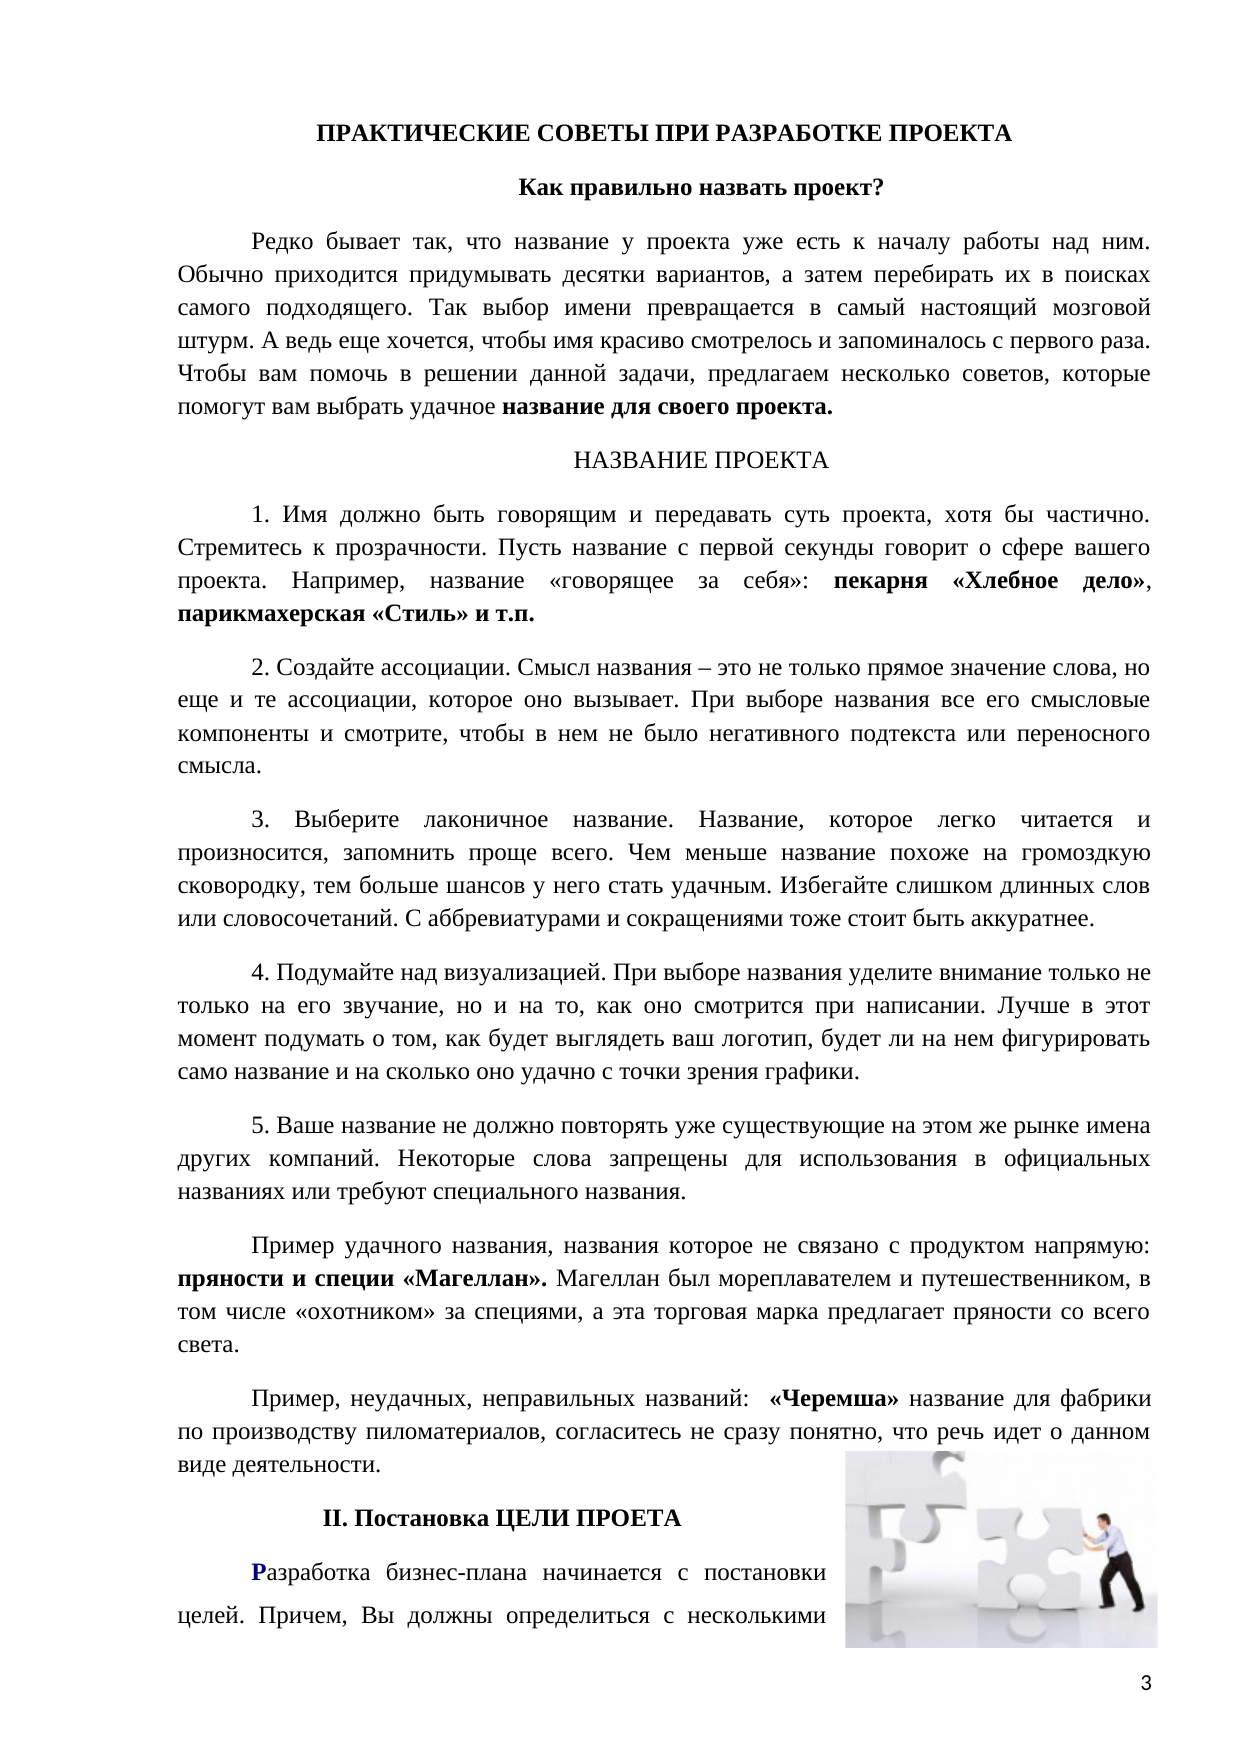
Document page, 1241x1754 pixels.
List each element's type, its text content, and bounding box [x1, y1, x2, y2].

text 5. Ваше название не должно повторять уже существующие на этом же рынке имена других компаний. Некоторые слова запрещены для использования в официальных названиях или требуют специального названия. [177, 1110, 1152, 1205]
text 2. Создайте ассоциации. Смысл названия – это не только прямое значение слова, но еще и те ассоциации, которое оно вызывает. При выборе названия все его смысловые компоненты и смотрите, чтобы в нем не было негативного подтекста или переносного смысла. [177, 652, 1152, 779]
text 4. Подумайте над визуализацией. При выборе названия уделите внимание только не только на его звучание, но и на то, как оно смотрится при написании. Лучше в этот момент подумать о том, как будет выглядеть ваш логотип, будет ли на нем фигурировать само название и на сколько оно удачно с точки зрения графики. [177, 957, 1152, 1085]
text Редко бывает так, что название у проекта уже есть к началу работы над ним. Обычно приходится придумывать десятки вариантов, а затем перебирать их в поисках самого подходящего. Так выбор имени превращается в самый настоящий мозговой штурм. А ведь еще хочется, чтобы имя красиво смотрелось и запоминалось с первого раза. Чтобы вам помочь в решении данной задачи, предлагаем несколько советов, которые помогут вам выбрать удачное название для своего проекта. [177, 226, 1152, 420]
text 1. Имя должно быть говорящим и передавать суть проекта, хотя бы частично. Стремитесь к прозрачности. Пусть название с первой секунды говорит о сфере вашего проекта. Например, название «говорящее за себя»: пекарня «Хлебное дело», парикмахерская «Стиль» и т.п. [177, 499, 1152, 626]
text Пример, неудачных, неправильных названий: «Черемша» название для фабрики по производству пиломатериалов, согласитесь не сразу понятно, что речь идет о данном виде деятельности. [177, 1383, 1152, 1478]
text ПРАКТИЧЕСКИЕ СОВЕТЫ ПРИ РАЗРАБОТКЕ ПРОЕКТА [177, 118, 1152, 147]
text Пример удачного названия, названия которое не связано с продуктом напрямую: пряности и специи «Магеллан». Магеллан был мореплавателем и путешественником, в том числе «охотником» за специями, а эта торговая марка предлагает пряности со всего света. [177, 1230, 1152, 1358]
picture [845, 1451, 1158, 1648]
text Как правильно назвать проект? [177, 172, 1152, 201]
text НАЗВАНИЕ ПРОЕКТА [177, 445, 1152, 473]
text 3. Выберите лаконичное название. Название, которое легко читается и произносится, запомнить проще всего. Чем меньше название похоже на громоздкую сковородку, тем больше шансов у него стать удачным. Избегайте слишком длинных слов или словосочетаний. С аббревиатурами и сокращениями тоже стоит быть аккуратнее. [177, 804, 1152, 932]
text II. Постановка ЦЕЛИ ПРОЕТА [177, 1503, 845, 1532]
